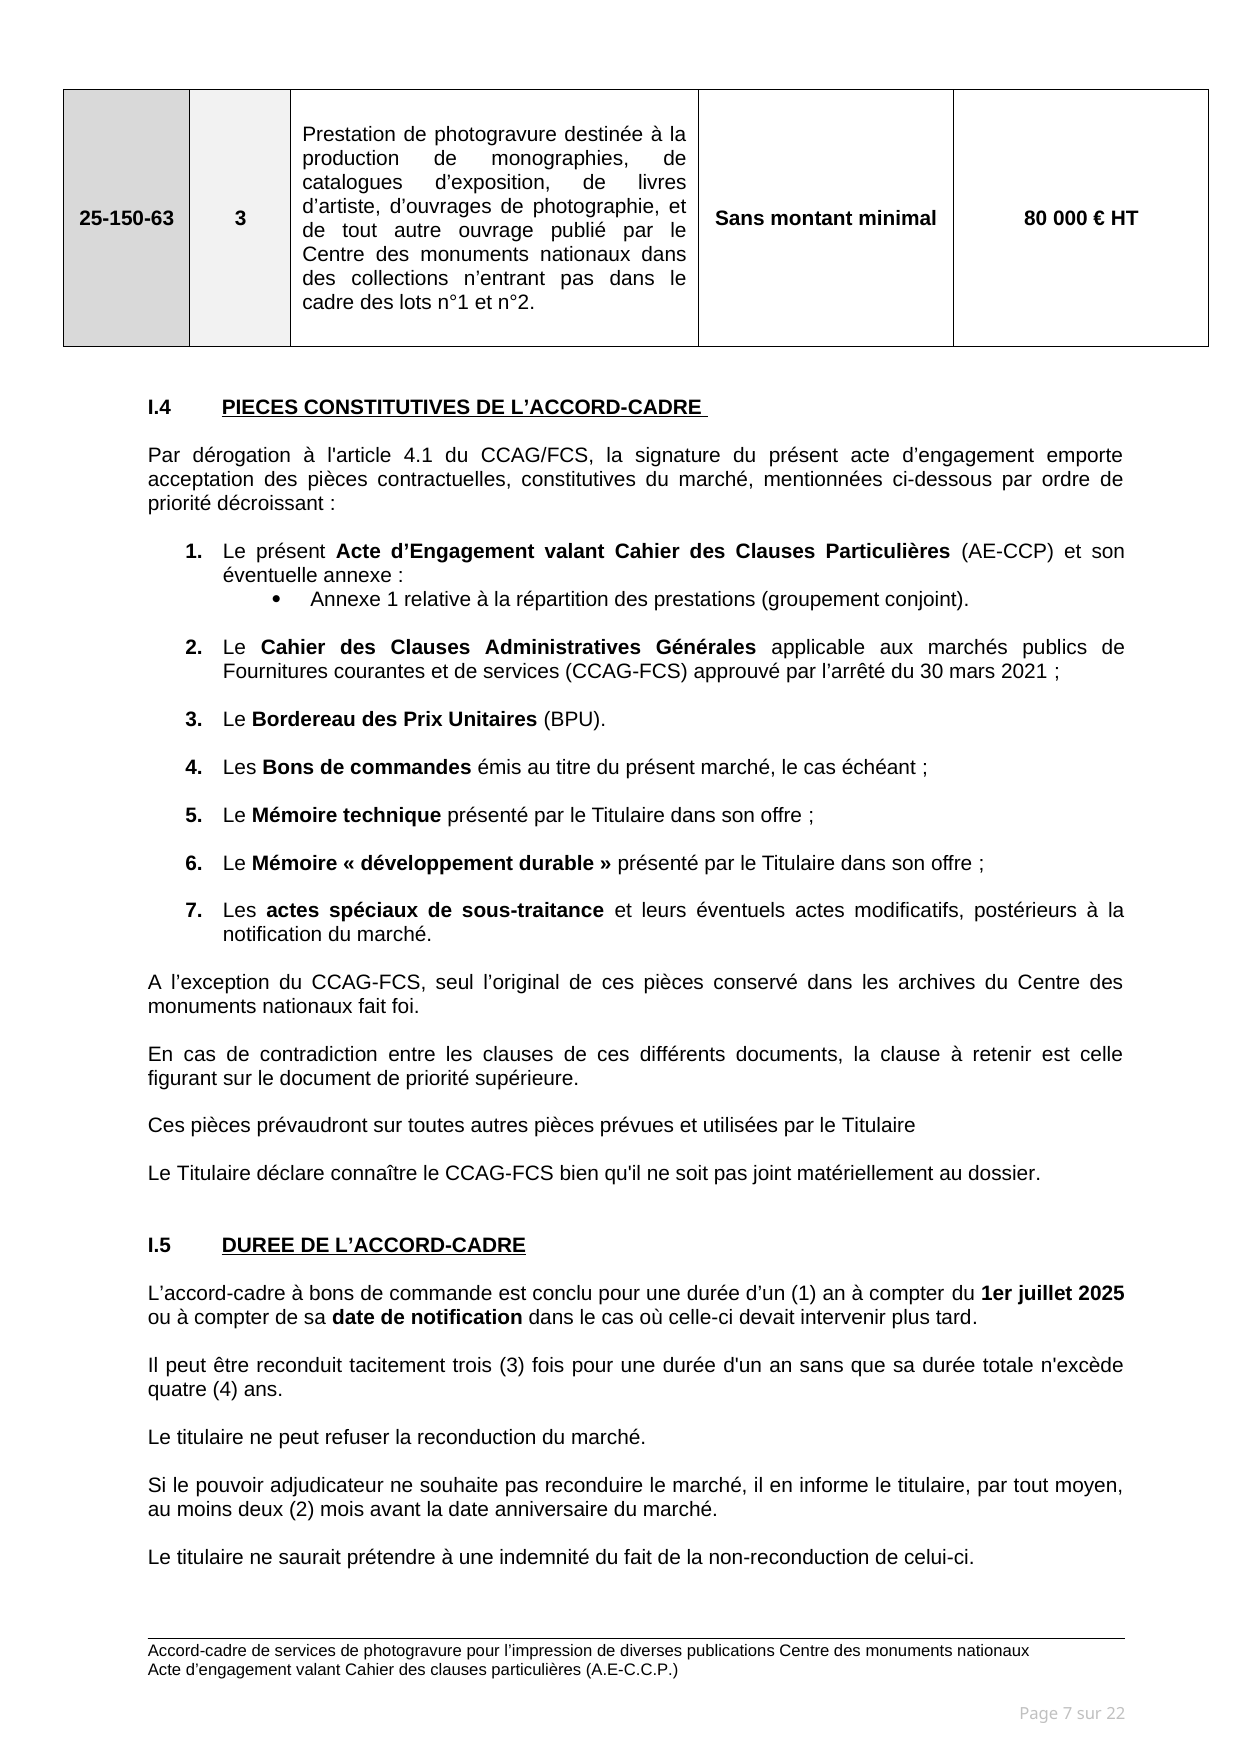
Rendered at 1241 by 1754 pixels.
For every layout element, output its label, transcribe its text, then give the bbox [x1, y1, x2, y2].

list Annexe 1 relative à la répartition des prestations (groupement conjoint). [273, 587, 1125, 611]
list Le Mémoire technique présenté par le Titulaire dans son offre ; [185, 802, 1125, 826]
text L’accord-cadre est conclu pour une durée d’un (1) an à compter du ou à compter de sa date de notification dans le cas où celle-ci devait intervenir plus tard. [148, 1281, 1125, 1329]
text Par dérogation à l'article 4.1 du CCAG/FCS, la signature du présent acte d’engagement emporte acceptation des pièces contractuelles, constitutives du marché, mentionnées ci-dessous par ordre de priorité décroissant : [148, 443, 1125, 515]
text En cas de contradiction entre les clauses de ces différents documents, la clause à retenir est celle figurant sur le document de priorité supérieure. [148, 1041, 1125, 1089]
text Ces pièces prévaudront sur toutes autres pièces prévues et utilisées par le Titulaire [148, 1113, 1125, 1137]
text Il peut être reconduit tacitement trois (3) fois pour une durée d'un an sans que sa durée totale n'excède quatre (4) ans. [148, 1353, 1125, 1401]
text Le titulaire ne peut refuser la reconduction du marché. [148, 1425, 1125, 1449]
text Le titulaire ne saurait prétendre à une indemnité du fait de la non-reconduction de celui-ci. [148, 1544, 1125, 1568]
list Le Bordereau des Prix Unitaires (BPU). [185, 707, 1125, 731]
text Si le pouvoir adjudicateur ne souhaite pas reconduire le marché, il en informe le titulaire, par tout moyen, au moins deux (2) mois avant la date anniversaire du marché. [148, 1473, 1125, 1521]
list Le Cahier des Clauses Administratives Générales applicable aux marchés publics de Fournitures courantes et de services (CCAG-FCS) approuvé par l’arrêté du 30 mars 2021 ; [185, 635, 1125, 683]
list Les Bons de commandes émis au titre du présent marché, le cas échéant ; [185, 754, 1125, 778]
table_cell 25-150-63 [64, 90, 189, 346]
table_cell 3 [190, 90, 290, 346]
table_cell 80 000 € HT [954, 90, 1208, 346]
table_cell Prestation de photogravure destinée à la production de monographies, de catalogues d’exposition, de livres d’artiste, d’ouvrages de photographie, et de tout autre ouvrage publié par le Centre des monuments nationaux dans des collections n’entrant pas dans le cadre des lots n°1 et n°2. [291, 90, 698, 346]
list Le Mémoire « développement durable » présenté par le Titulaire dans son offre ; [185, 850, 1125, 874]
text Le Titulaire déclare connaître le CCAG-FCS bien qu'il ne soit pas joint matériellement au dossier. [148, 1161, 1125, 1185]
list Les actes spéciaux de sous-traitance et leurs éventuels actes modificatifs, postérieurs à la notification du marché. [185, 898, 1125, 946]
text A l’exception du CCAG-FCS, seul l’original de ces pièces conservé dans les archives du Centre des monuments nationaux fait foi. [148, 970, 1125, 1018]
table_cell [699, 90, 953, 346]
list Le présent Acte d’Engagement valant Cahier des Clauses Particulières (AE-CCP) et son éventuelle annexe : [185, 539, 1125, 587]
subtitle PIECES CONSTITUTIVES DE L’ACCORD-CADRE [148, 395, 1125, 419]
subtitle DUREE DE L’ACCORD-CADRE [148, 1233, 1125, 1257]
